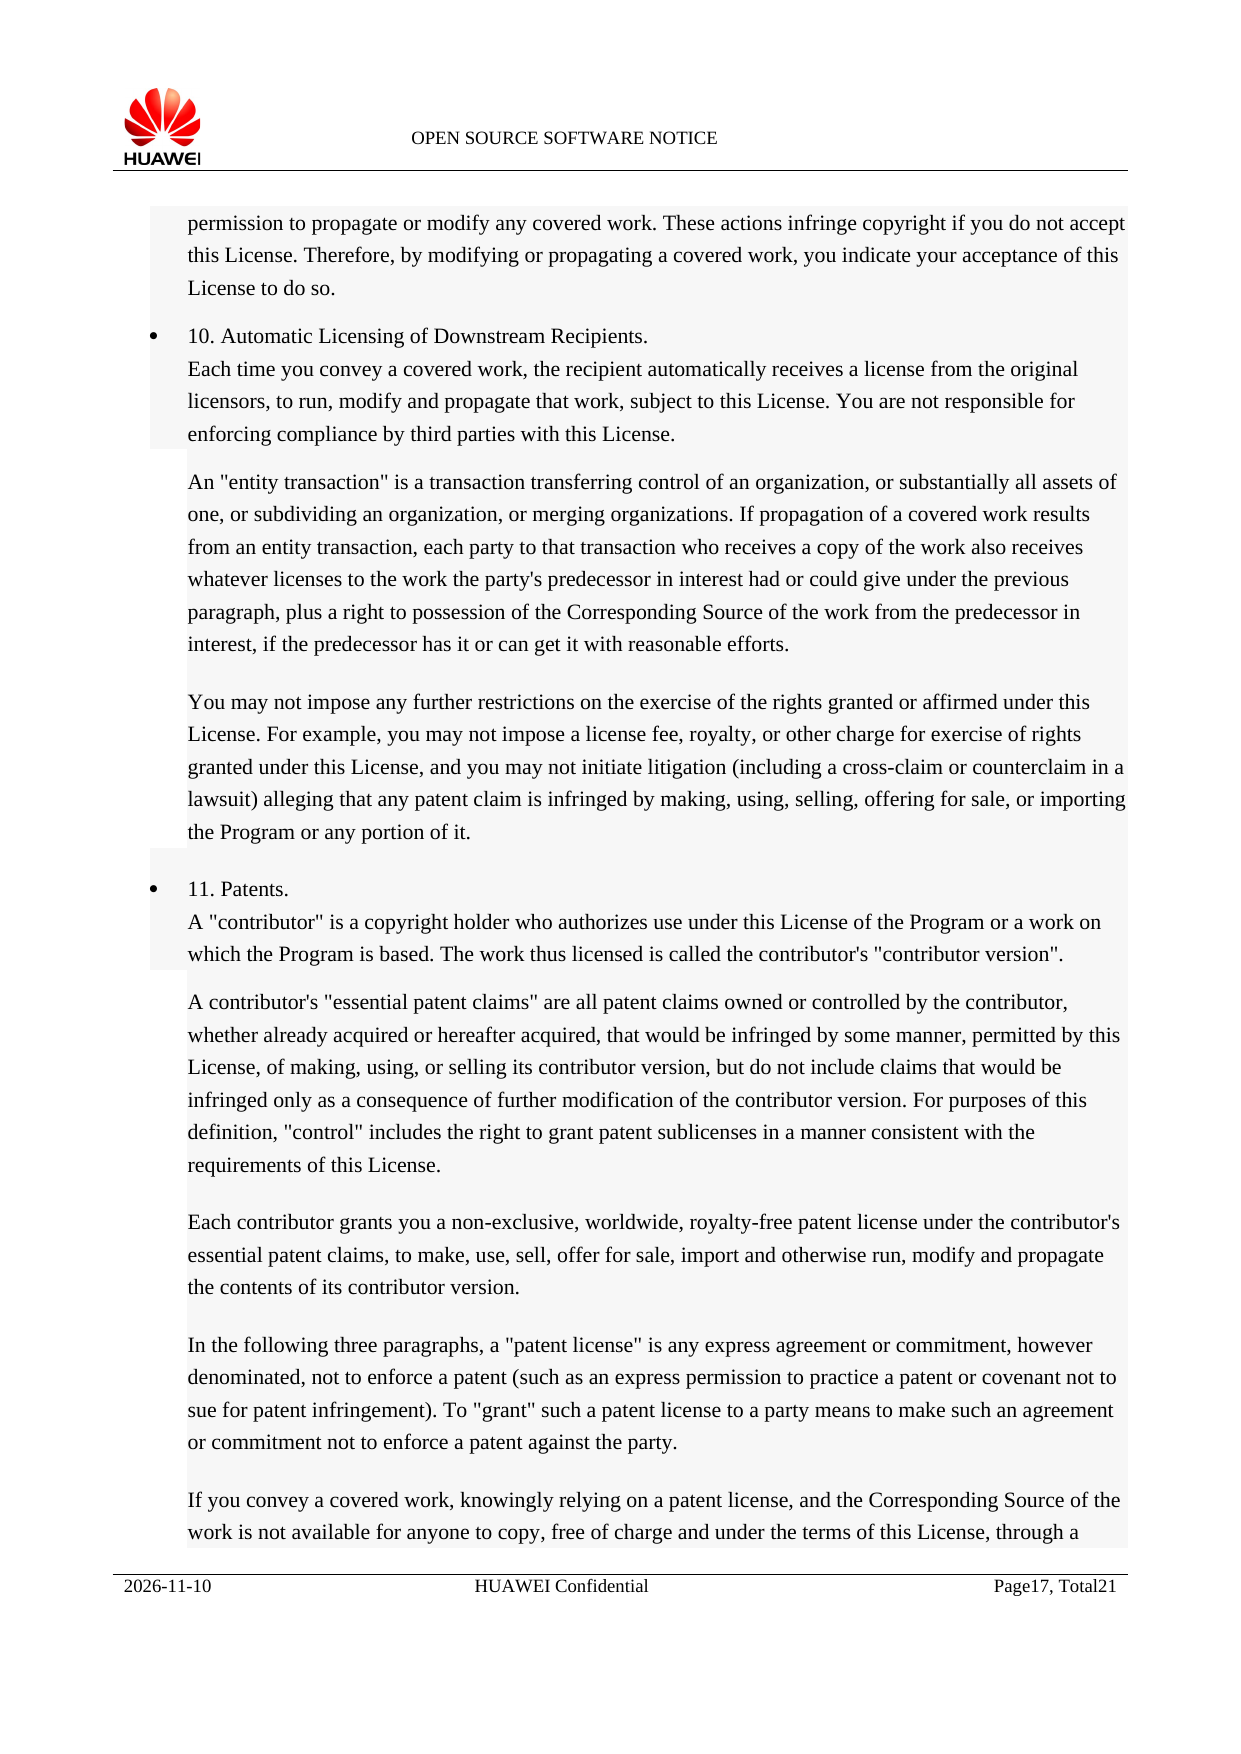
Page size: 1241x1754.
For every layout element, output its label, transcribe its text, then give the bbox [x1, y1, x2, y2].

text An "entity transaction" is a transaction transferring control of an organization, or substantially all assets of one, or subdividing an organization, or merging organizations. If propagation of a covered work results from an entity transaction, each party to that transaction who receives a copy of the work also receives whatever licenses to the work the party's predecessor in interest had or could give under the previous paragraph, plus a right to possession of the Corresponding Source of the work from the predecessor in interest, if the predecessor has it or can get it with reasonable efforts. [187, 465, 1128, 660]
text In the following three paragraphs, a "patent license" is any express agreement or commitment, however denominated, not to enforce a patent (such as an express permission to practice a patent or covenant not to sue for patent infringement). To "grant" such a patent license to a party means to make such an agreement or commitment not to enforce a patent against the party. [187, 1328, 1128, 1458]
list 11. Patents. A "contributor" is a copyright holder who authorizes use under this License of the Program or a work on which the Program is based. The work thus licensed is called the contributor's "contributor version". [150, 873, 1128, 970]
text You may not impose any further restrictions on the exercise of the rights granted or affirmed under this License. For example, you may not impose a license fee, royalty, or other charge for exercise of rights granted under this License, and you may not initiate litigation (including a cross-claim or counterclaim in a lawsuit) alleging that any patent claim is infringed by making, using, selling, offering for sale, or importing the Program or any portion of it. [187, 685, 1128, 848]
picture [124, 88, 201, 165]
text Each contributor grants you a non-exclusive, worldwide, royalty-free patent license under the contributor's essential patent claims, to make, use, sell, offer for sale, import and otherwise run, modify and propagate the contents of its contributor version. [187, 1206, 1128, 1303]
text A contributor's "essential patent claims" are all patent claims owned or controlled by the contributor, whether already acquired or hereafter acquired, that would be infringed by some manner, permitted by this License, of making, using, or selling its contributor version, but do not include claims that would be infringed only as a consequence of further modification of the contributor version. For purposes of this definition, "control" includes the right to grant patent sublicenses in a manner consistent with the requirements of this License. [187, 986, 1128, 1181]
list 10. Automatic Licensing of Downstream Recipients. Each time you convey a covered work, the recipient automatically receives a license from the original licensors, to run, modify and propagate that work, subject to this License. You are not responsible for enforcing compliance by third parties with this License. [150, 319, 1128, 449]
